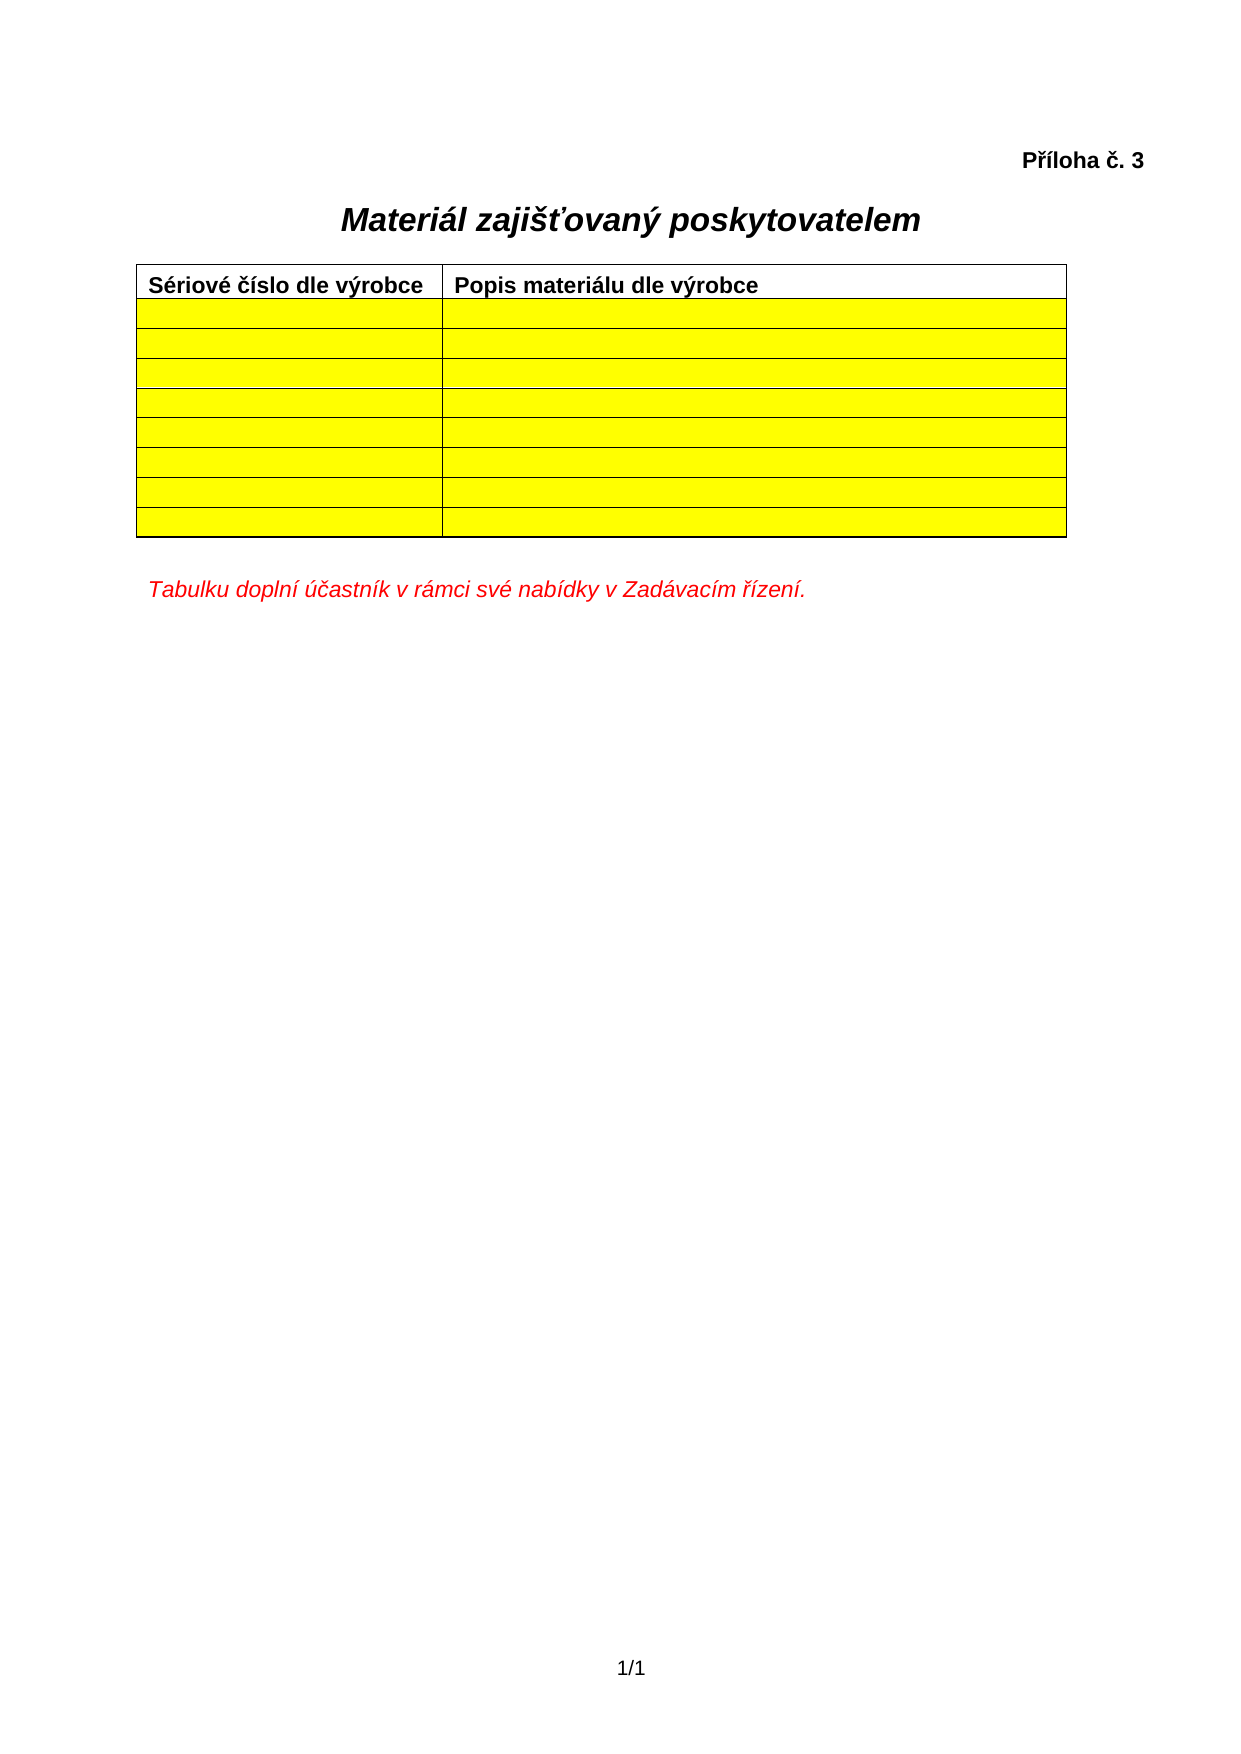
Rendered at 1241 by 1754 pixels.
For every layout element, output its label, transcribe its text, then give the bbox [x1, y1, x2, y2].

table_cell [137, 329, 442, 358]
title Materiál zajišťovaný poskytovatelem [118, 199, 1144, 238]
table_cell [443, 448, 1066, 477]
table_cell [443, 299, 1066, 328]
table_cell [137, 299, 442, 328]
table_cell [137, 389, 442, 417]
table_cell [443, 359, 1066, 387]
table_header Popis materiálu dle výrobce [443, 265, 1066, 298]
table_cell [443, 329, 1066, 358]
table_cell [137, 359, 442, 387]
text Tabulku doplní účastník v rámci své nabídky v Zadávacím řízení. [148, 576, 1144, 603]
table_cell [137, 448, 442, 477]
title Příloha č. 3 [118, 147, 1144, 173]
table_cell [443, 389, 1066, 417]
table_cell [443, 478, 1066, 507]
table_cell [137, 478, 442, 507]
table_header Sériové číslo dle výrobce [137, 265, 442, 298]
table_cell [137, 508, 442, 536]
table_cell [443, 508, 1066, 536]
table_cell [137, 418, 442, 447]
table_cell [443, 418, 1066, 447]
